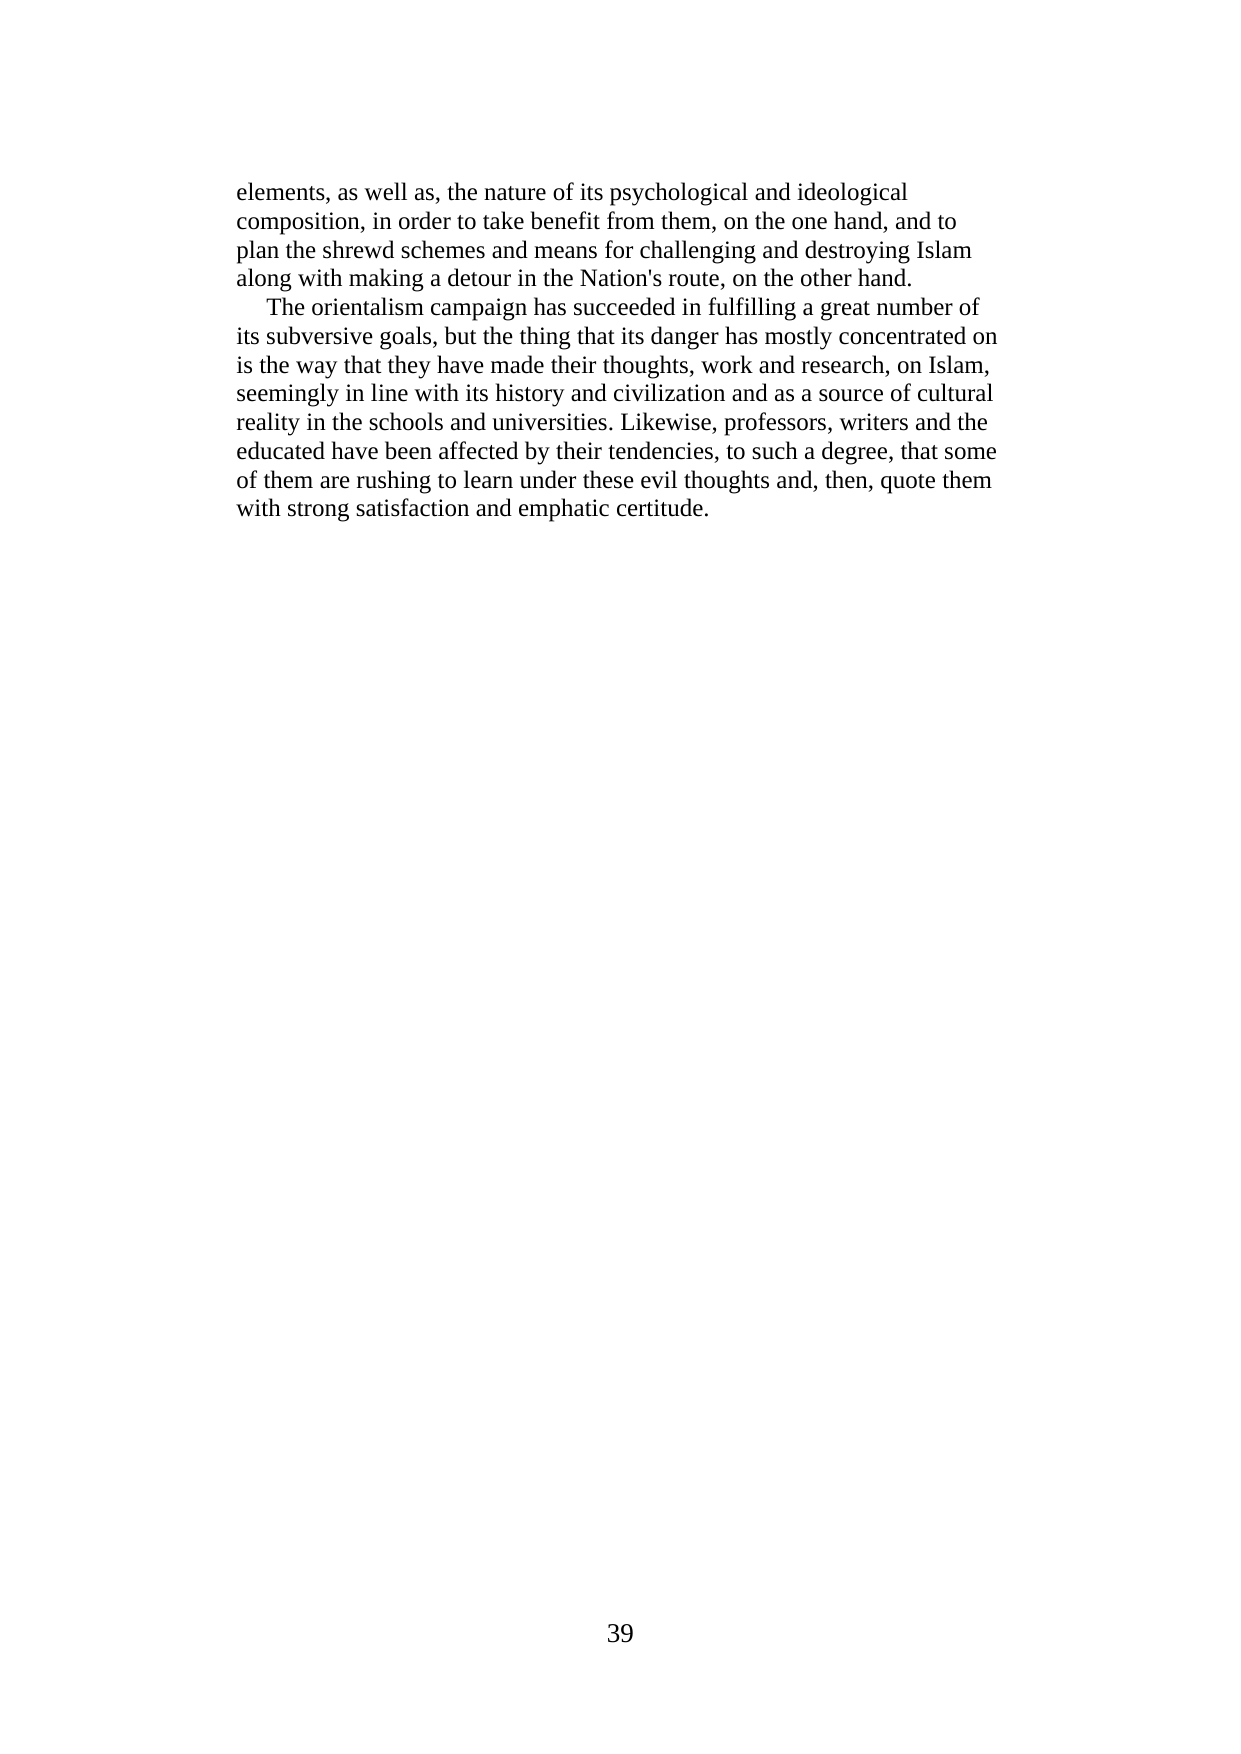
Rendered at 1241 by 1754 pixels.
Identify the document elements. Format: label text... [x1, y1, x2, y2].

text The orientalism campaign has succeeded in fulfilling a great number of its subversive goals, but the thing that its danger has mostly concentrated on is the way that they have made their thoughts, work and research, on Islam, seemingly in line with its history and civilization and as a source of cultural reality in the schools and universities. Likewise, professors, writers and the educated have been affected by their tendencies, to such a degree, that some of them are rushing to learn under these evil thoughts and, then, quote them with strong satisfaction and emphatic certitude. [236, 292, 1004, 522]
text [236, 177, 1004, 292]
